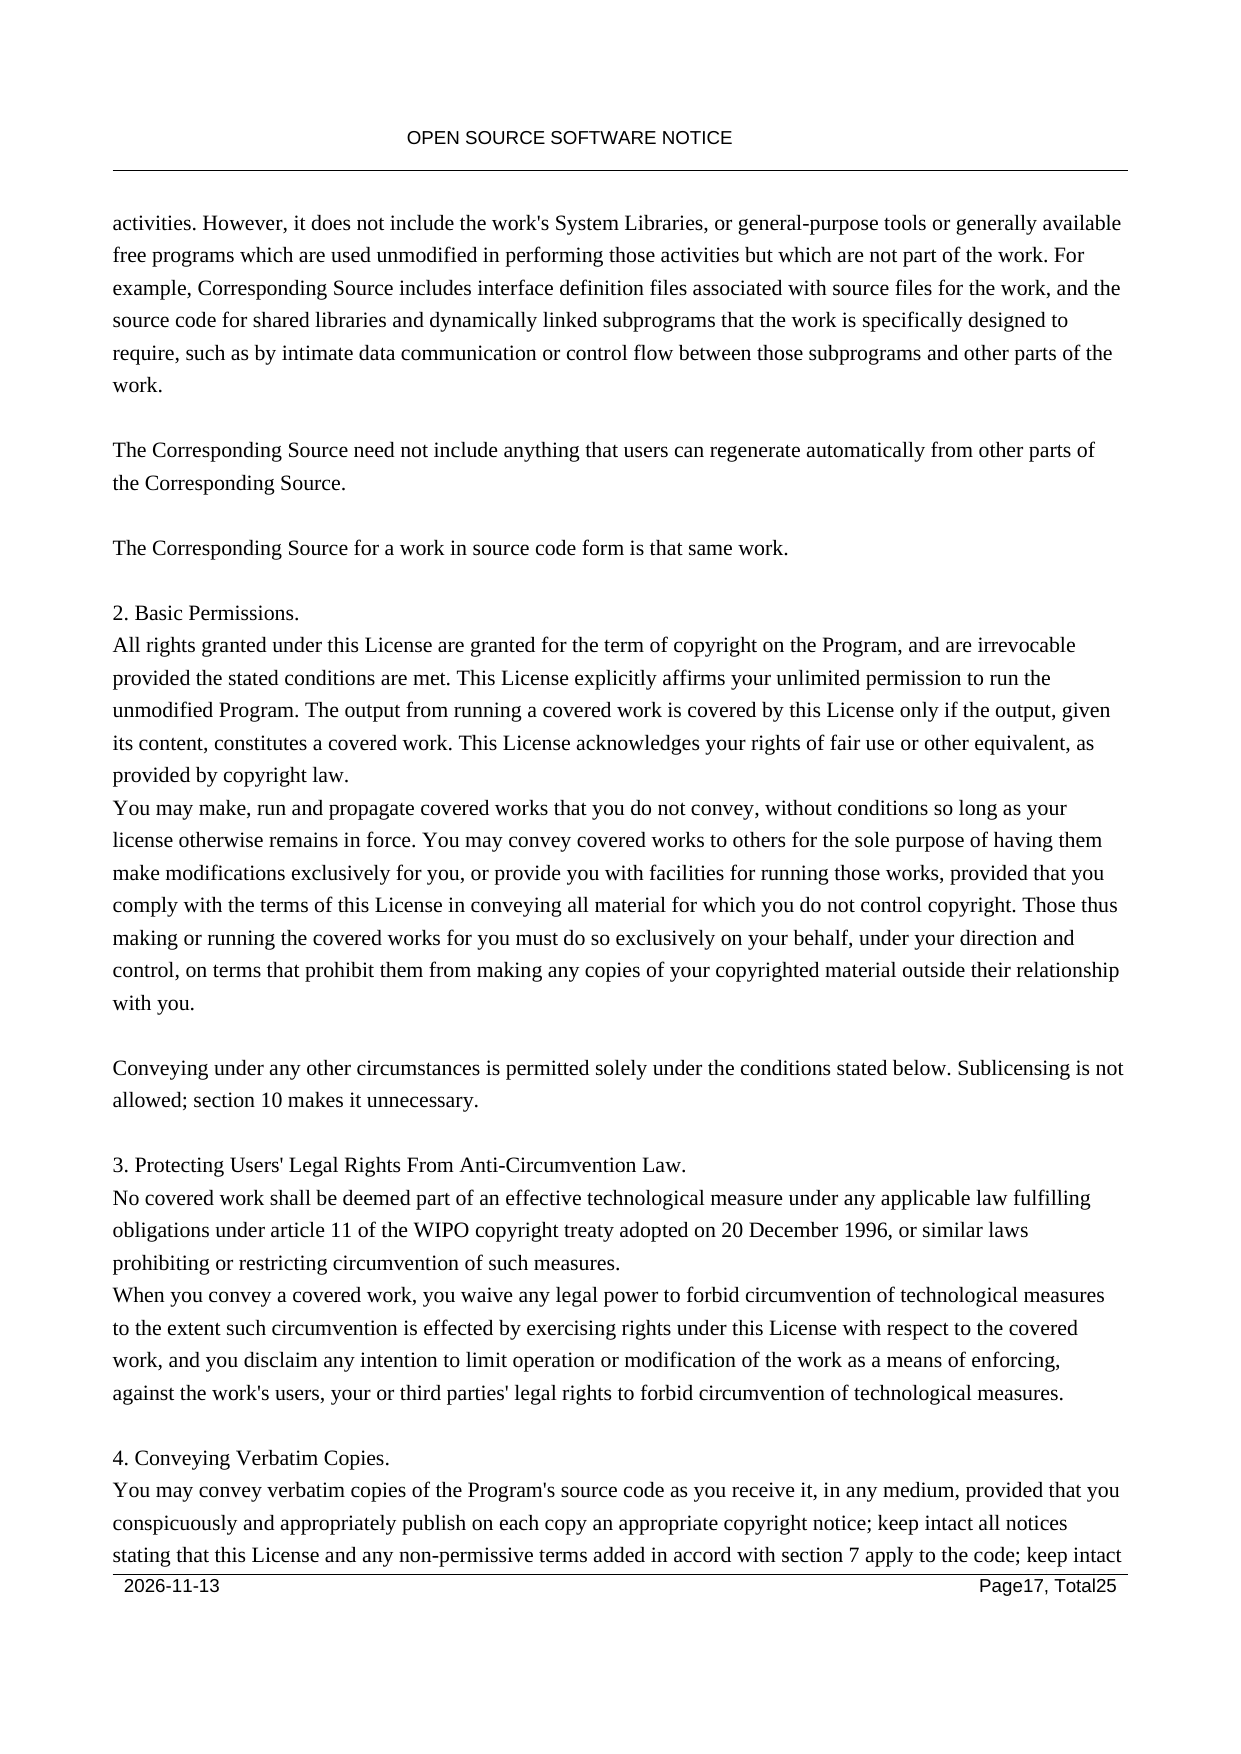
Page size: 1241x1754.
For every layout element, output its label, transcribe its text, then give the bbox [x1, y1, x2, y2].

text 2. Basic Permissions. [112, 596, 1128, 629]
text 3. Protecting Users' Legal Rights From Anti-Circumvention Law. [112, 1149, 1128, 1181]
text All rights granted under this License are granted for the term of copyright on the Program, and are irrevocable provided the stated conditions are met. This License explicitly affirms your unlimited permission to run the unmodified Program. The output from running a covered work is covered by this License only if the output, given its content, constitutes a covered work. This License acknowledges your rights of fair use or other equivalent, as provided by copyright law. [112, 629, 1128, 791]
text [112, 1474, 1128, 1571]
text The Corresponding Source for a work in source code form is that same work. [112, 531, 1128, 564]
text Conveying under any other circumstances is permitted solely under the conditions stated below. Sublicensing is not allowed; section 10 makes it unnecessary. [112, 1051, 1128, 1116]
text No covered work shall be deemed part of an effective technological measure under any applicable law fulfilling obligations under article 11 of the WIPO copyright treaty adopted on 20 December 1996, or similar laws prohibiting or restricting circumvention of such measures. [112, 1181, 1128, 1279]
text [112, 206, 1128, 401]
text When you convey a covered work, you waive any legal power to forbid circumvention of technological measures to the extent such circumvention is effected by exercising rights under this License with respect to the covered work, and you disclaim any intention to limit operation or modification of the work as a means of enforcing, against the work's users, your or third parties' legal rights to forbid circumvention of technological measures. [112, 1279, 1128, 1409]
text 4. Conveying Verbatim Copies. [112, 1441, 1128, 1474]
text You may make, run and propagate covered works that you do not convey, without conditions so long as your license otherwise remains in force. You may convey covered works to others for the sole purpose of having them make modifications exclusively for you, or provide you with facilities for running those works, provided that you comply with the terms of this License in conveying all material for which you do not control copyright. Those thus making or running the covered works for you must do so exclusively on your behalf, under your direction and control, on terms that prohibit them from making any copies of your copyrighted material outside their relationship with you. [112, 791, 1128, 1019]
text The Corresponding Source need not include anything that users can regenerate automatically from other parts of the Corresponding Source. [112, 434, 1128, 499]
